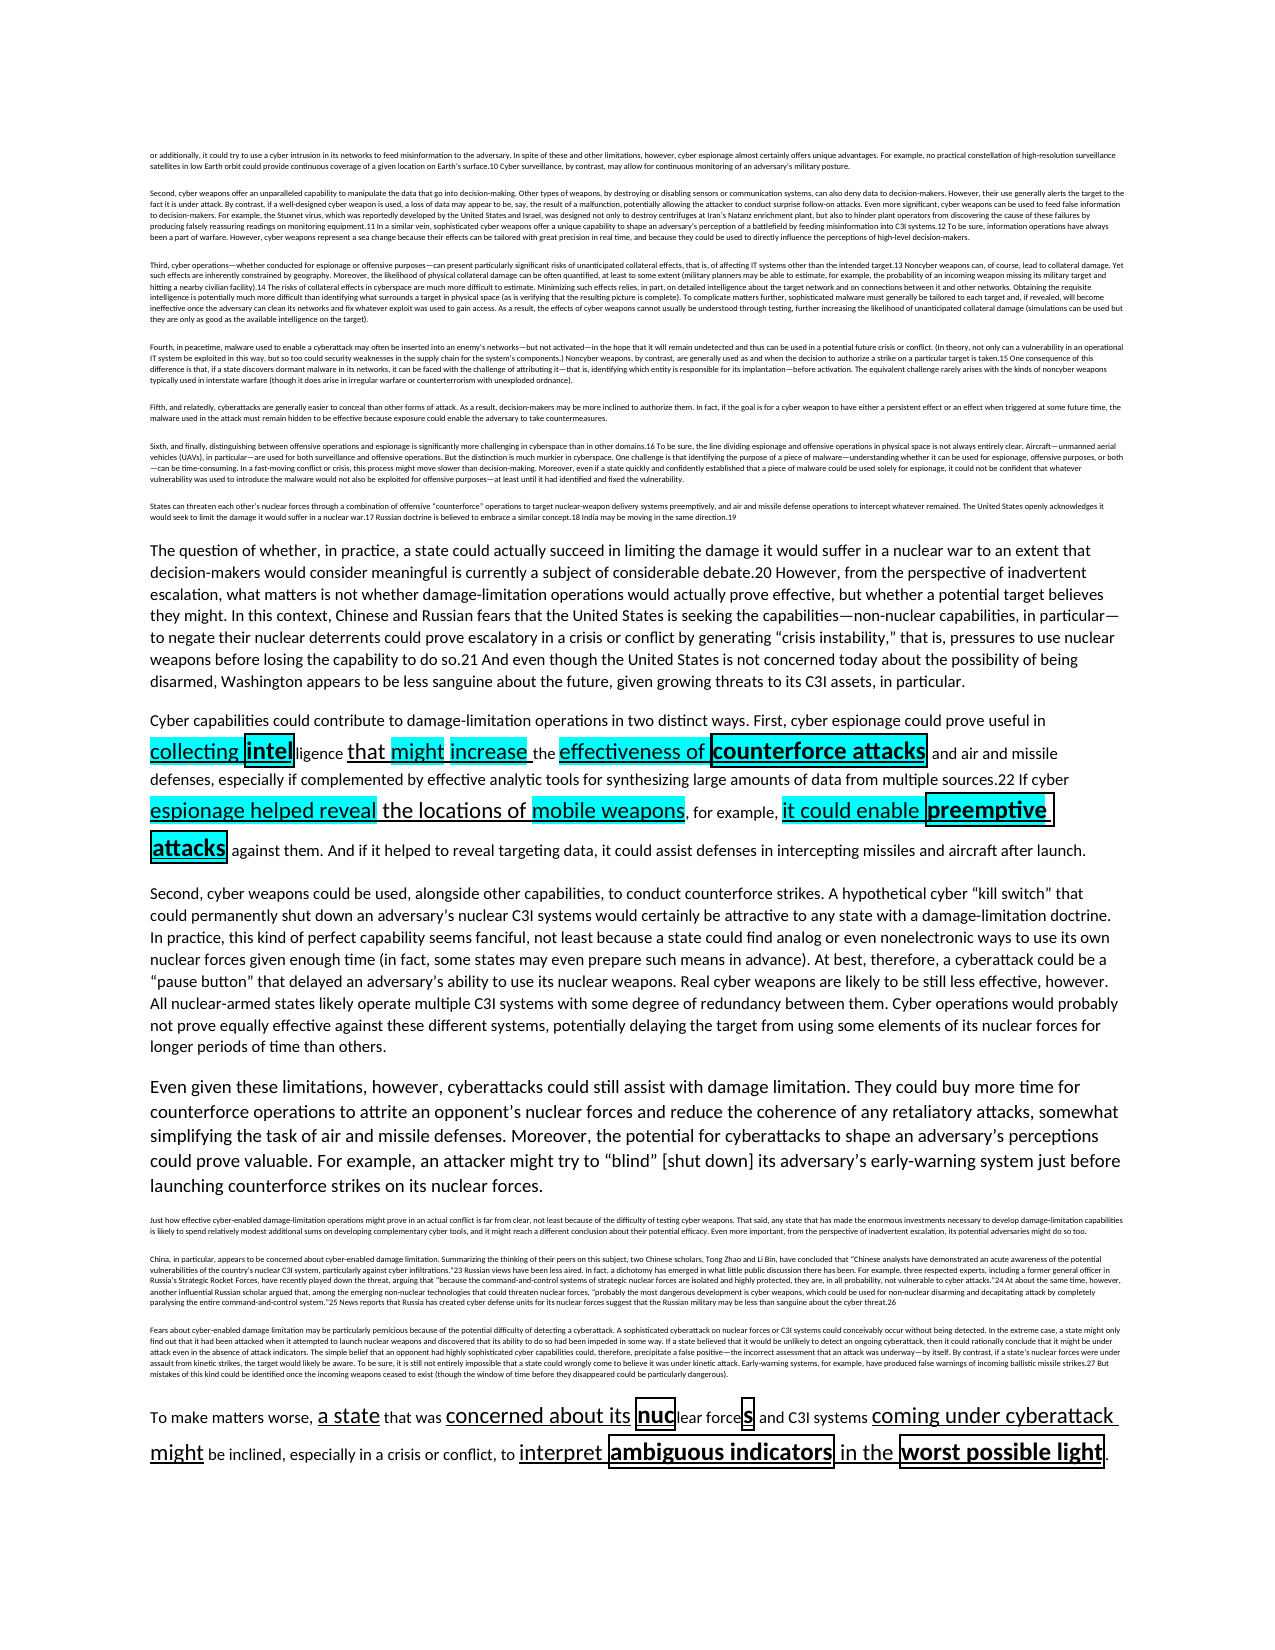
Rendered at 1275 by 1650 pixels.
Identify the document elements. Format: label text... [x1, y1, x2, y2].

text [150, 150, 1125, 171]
text The question of whether, in practice, a state could actually succeed in limiting the damage it would suffer in a nuclear war to an extent that decision-makers would consider meaningful is currently a subject of considerable debate.20 However, from the perspective of inadvertent escalation, what matters is not whether damage-limitation operations would actually prove effective, but whether a potential target believes they might. In this context, Chinese and Russian fears that the United States is seeking the capabilities—non-nuclear capabilities, in particular—to negate their nuclear deterrents could prove escalatory in a crisis or conflict by generating “crisis instability,” that is, pressures to use nuclear weapons before losing the capability to do so.21 And even though the United States is not concerned today about the possibility of being disarmed, Washington appears to be less sanguine about the future, given growing threats to its C3I assets, in particular. [150, 540, 1125, 692]
text Cyber capabilities could contribute to damage-limitation operations in two distinct ways. First, cyber espionage could prove useful in collecting intelligence that might increase the effectiveness of counterforce attacks and air and missile defenses, especially if complemented by effective analytic tools for synthesizing large amounts of data from multiple sources.22 If cyber espionage helped reveal the locations of mobile weapons, for example, it could enable preemptive attacks against them. And if it helped to reveal targeting data, it could assist defenses in intercepting missiles and aircraft after launch. [150, 710, 1125, 864]
text Even given these limitations, however, cyberattacks could still assist with damage limitation. They could buy more time for counterforce operations to attrite an opponent’s nuclear forces and reduce the coherence of any retaliatory attacks, somewhat simplifying the task of air and missile defenses. Moreover, the potential for cyberattacks to shape an adversary’s perceptions could prove valuable. For example, an attacker might try to “blind” [shut down] its adversary’s early-warning system just before launching counterforce strikes on its nuclear forces. [150, 1075, 1125, 1197]
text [150, 1397, 1125, 1469]
text Second, cyber weapons could be used, alongside other capabilities, to conduct counterforce strikes. A hypothetical cyber “kill switch” that could permanently shut down an adversary’s nuclear C3I systems would certainly be attractive to any state with a damage-limitation doctrine. In practice, this kind of perfect capability seems fanciful, not least because a state could find analog or even nonelectronic ways to use its own nuclear forces given enough time (in fact, some states may even prepare such means in advance). At best, therefore, a cyberattack could be a “pause button” that delayed an adversary’s ability to use its nuclear weapons. Real cyber weapons are likely to be still less effective, however. All nuclear-armed states likely operate multiple C3I systems with some degree of redundancy between them. Cyber operations would probably not prove equally effective against these different systems, potentially delaying the target from using some elements of its nuclear forces for longer periods of time than others. [150, 884, 1125, 1057]
